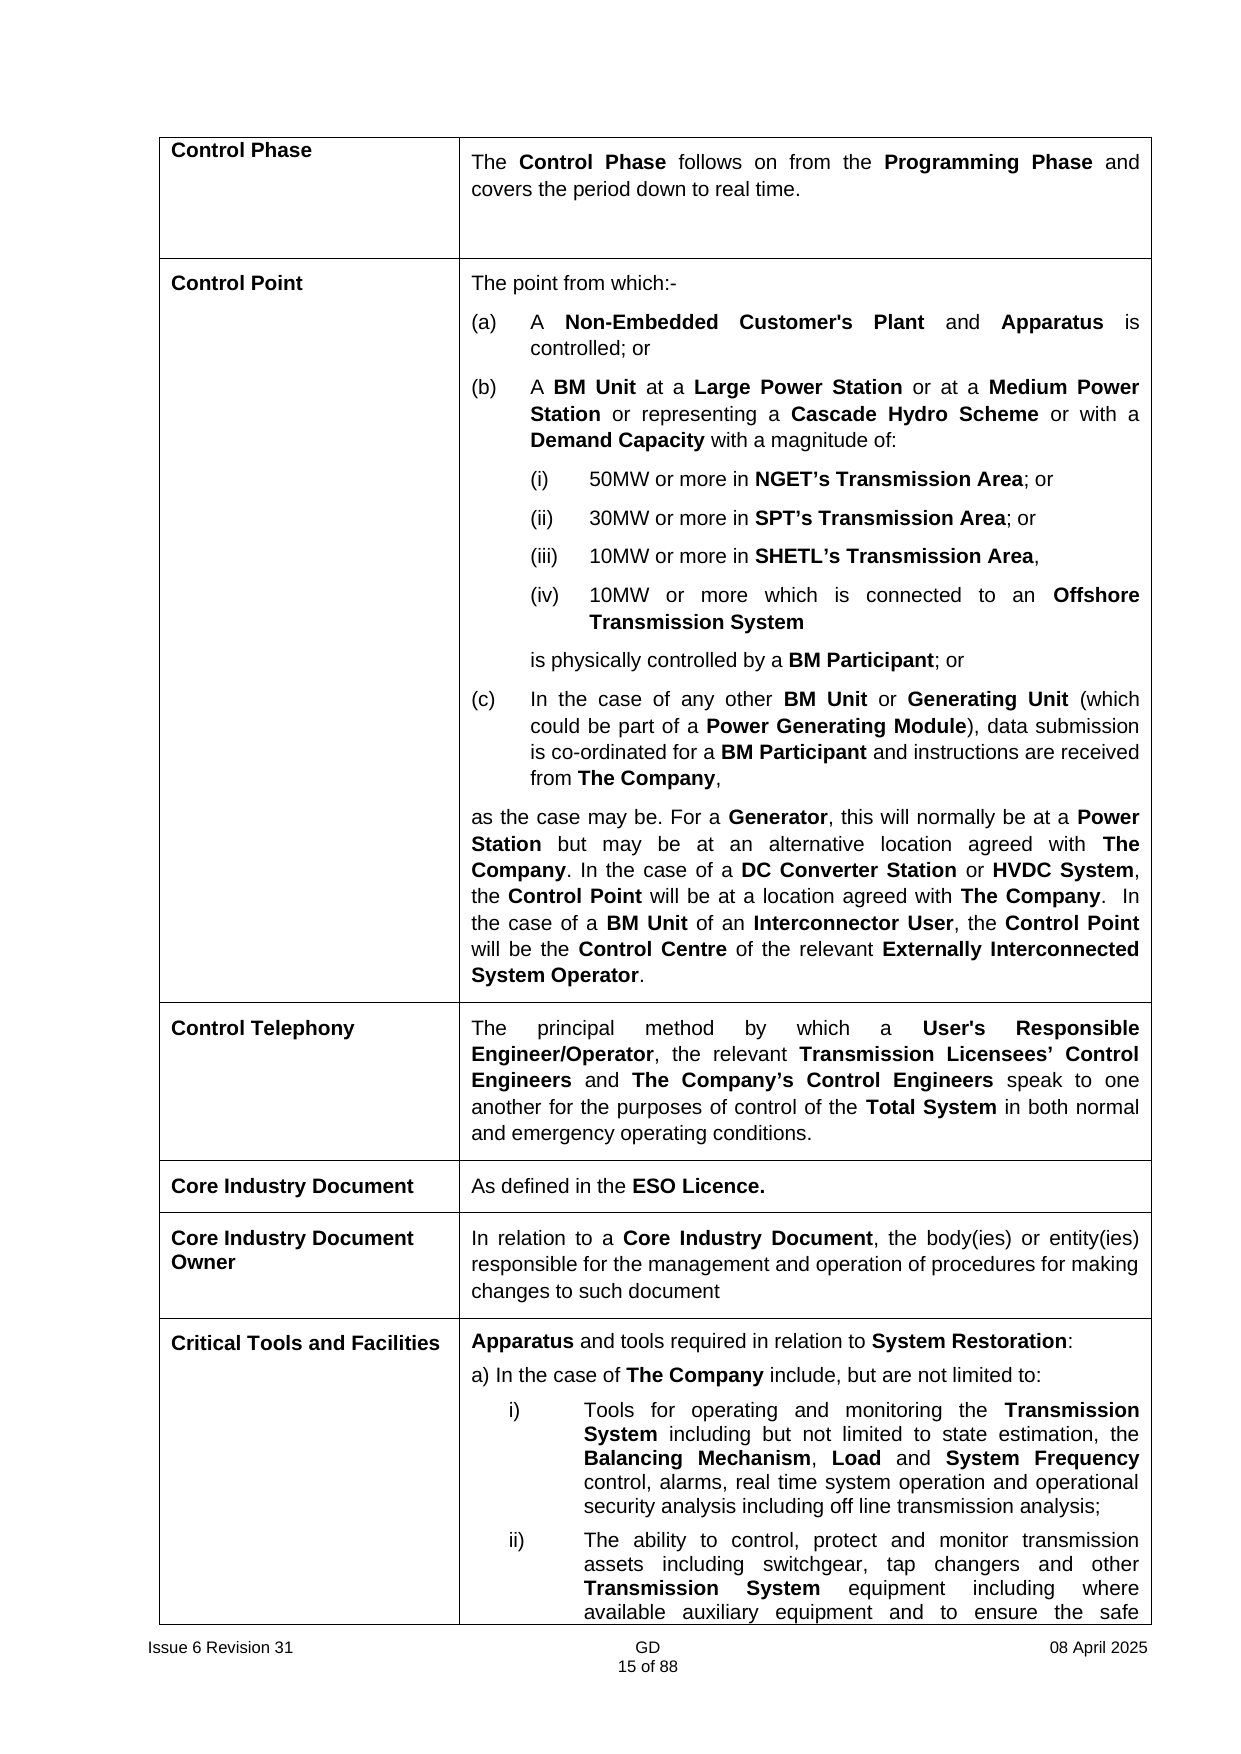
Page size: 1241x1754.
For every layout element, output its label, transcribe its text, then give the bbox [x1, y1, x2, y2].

table_cell In relation to a Core Industry Document, the body(ies) or entity(ies) responsible for the management and operation of procedures for making changes to such document [460, 1213, 1151, 1317]
table_cell Core Industry Document Owner [160, 1213, 459, 1317]
table_cell Core Industry Document [160, 1161, 459, 1212]
table_cell Control Point [160, 259, 459, 1002]
table_cell Control Phase [160, 138, 459, 257]
table_cell The point from which:- (a) A Non-Embedded Customer's Plant and Apparatus is controlled; or (b) A BM Unit at a Large Power Station or at a Medium Power Station or representing a Cascade Hydro Scheme or with a Demand Capacity with a magnitude of: (i) 50MW or more in NGET’s Transmission Area; or (ii) 30MW or more in SPT’s Transmission Area; or (iii) 10MW or more in SHETL’s Transmission Area, (iv) 10MW or more which is connected to an Offshore Transmission System is physically controlled by a BM Participant; or (c) In the case of any other BM Unit or Generating Unit (which could be part of a Power Generating Module), data submission is co-ordinated for a BM Participant and instructions are received from The Company, as the case may be. For a Generator, this will normally be at a Power Station but may be at an alternative location agreed with The Company. In the case of a DC Converter Station or HVDC System, the Control Point will be at a location agreed with The Company. In the case of a BM Unit of an Interconnector User, the Control Point will be the Control Centre of the relevant Externally Interconnected System Operator. [460, 259, 1151, 1002]
table_cell Critical Tools and Facilities [160, 1319, 459, 1624]
table_cell Control Telephony [160, 1003, 459, 1160]
table_cell The principal method by which a User's Responsible Engineer/Operator, the relevant Transmission Licensees’ Control Engineers and The Company’s Control Engineers speak to one another for the purposes of control of the Total System in both normal and emergency operating conditions. [460, 1003, 1151, 1160]
table_cell As defined in the ESO Licence. [460, 1161, 1151, 1212]
table_cell The Control Phase follows on from the Programming Phase and covers the period down to real time. [460, 138, 1151, 257]
